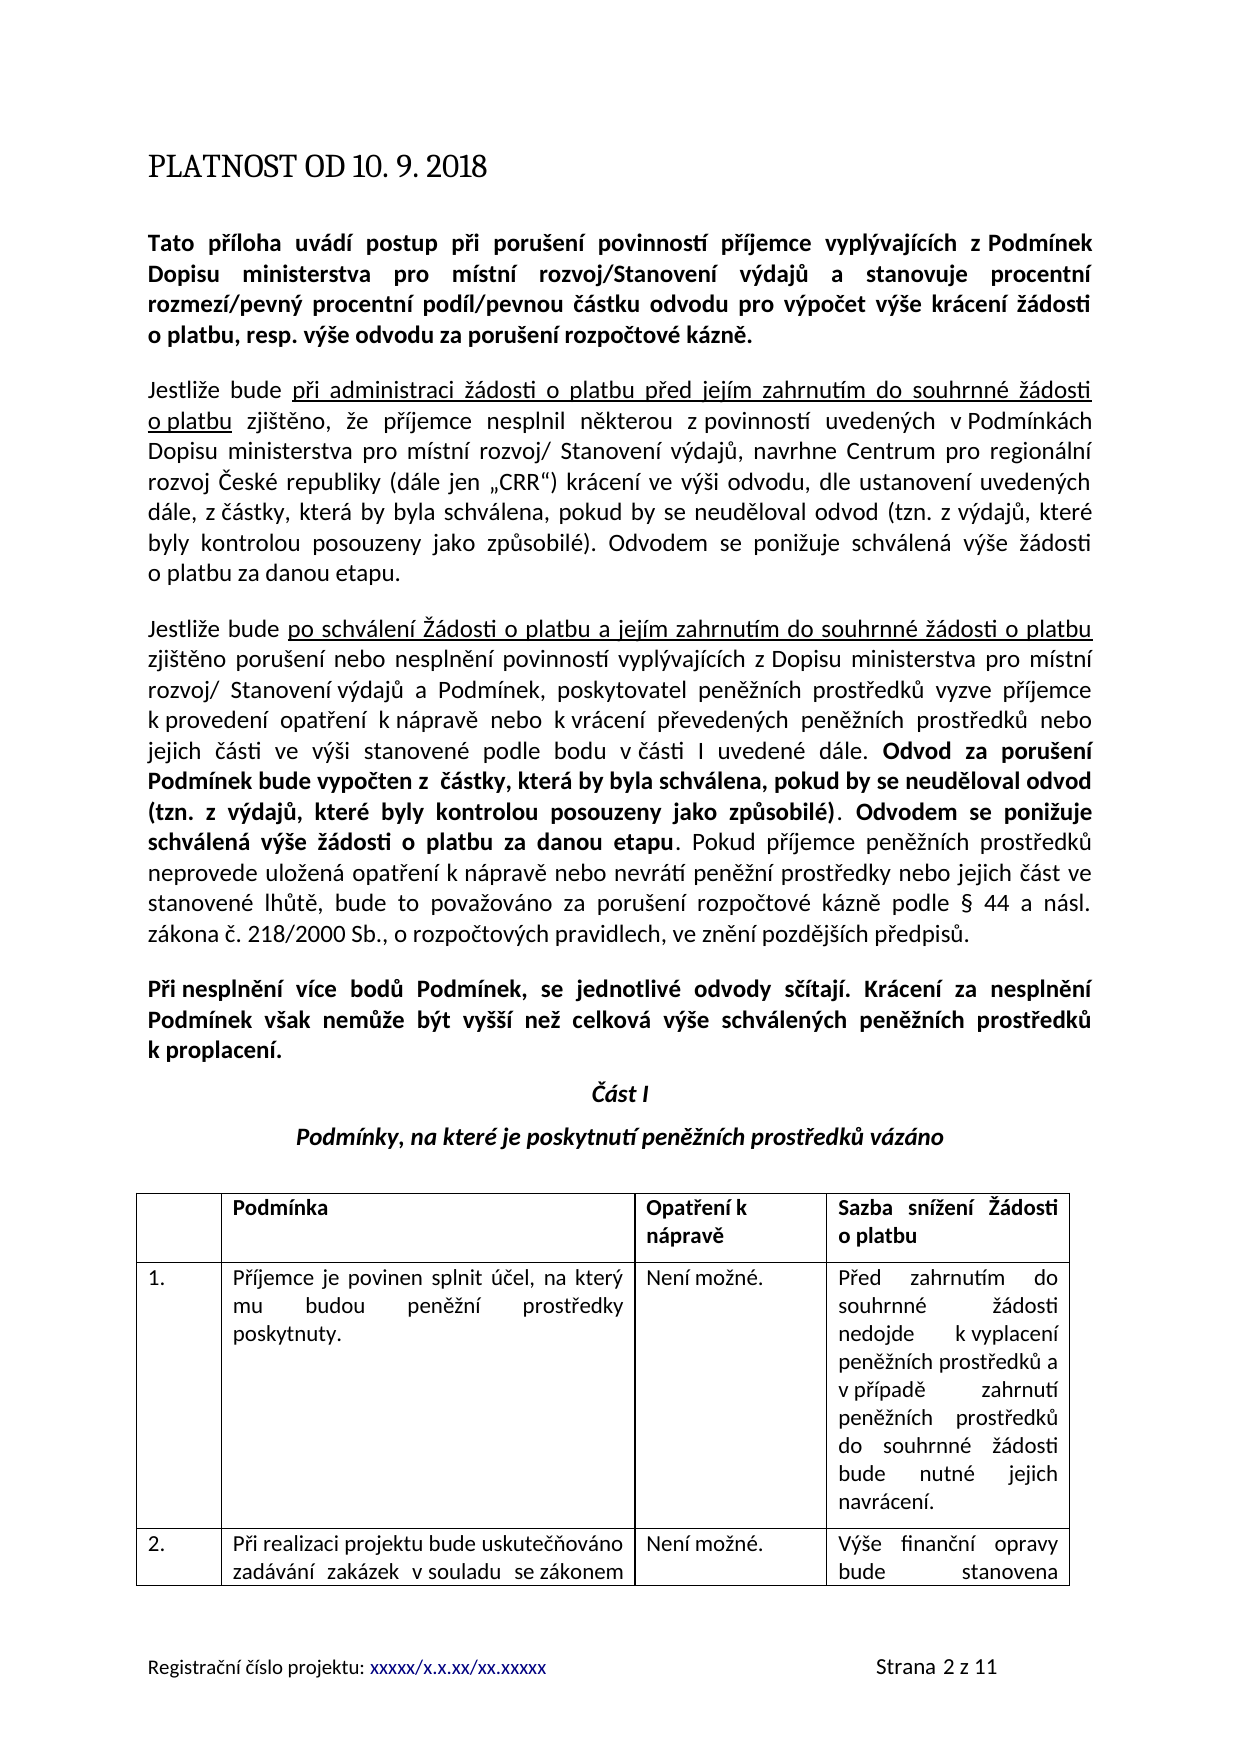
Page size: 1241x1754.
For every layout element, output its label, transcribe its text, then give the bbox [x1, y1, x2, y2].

text pLATNOST OD 10. 9. 2018 [148, 148, 1092, 186]
table_header Sazba snížení Žádosti o platbu [827, 1194, 1069, 1262]
text Jestliže bude při administraci žádosti o platbu před jejím zahrnutím do souhrnné žádosti o platbu zjištěno, že příjemce nesplnil některou z povinností uvedených v Podmínkách Dopisu ministerstva pro místní rozvoj/ Stanovení výdajů, navrhne Centrum pro regionální rozvoj České republiky (dále jen „CRR“) krácení ve výši odvodu, dle ustanovení uvedených dále, z částky, která by byla schválena, pokud by se neuděloval odvod (tzn. z výdajů, které byly kontrolou posouzeny jako způsobilé). Odvodem se ponižuje schválená výše žádosti o platbu za danou etapu. [148, 374, 1092, 588]
table_cell Před zahrnutím do souhrnné žádosti nedojde k vyplacení peněžních prostředků a v případě zahrnutí peněžních prostředků do souhrnné žádosti bude nutné jejich navrácení. [827, 1263, 1069, 1528]
table_cell Příjemce je povinen splnit účel, na který mu budou peněžní prostředky poskytnuty. [222, 1263, 634, 1528]
table_cell Není možné. [636, 1529, 826, 1585]
table_cell Není možné. [636, 1263, 826, 1528]
text Jestliže bude po schválení Žádosti o platbu a jejím zahrnutím do souhrnné žádosti o platbu zjištěno porušení nebo nesplnění povinností vyplývajících z Dopisu ministerstva pro místní rozvoj/ Stanovení výdajů a Podmínek, poskytovatel peněžních prostředků vyzve příjemce k provedení opatření k nápravě nebo k vrácení převedených peněžních prostředků nebo jejich části ve výši stanovené podle bodu v části I uvedené dále. Odvod za porušení Podmínek bude vypočten z částky, která by byla schválena, pokud by se neuděloval odvod (tzn. z výdajů, které byly kontrolou posouzeny jako způsobilé). Odvodem se ponižuje schválená výše žádosti o platbu za danou etapu. Pokud příjemce peněžních prostředků neprovede uložená opatření k nápravě nebo nevrátí peněžní prostředky nebo jejich část ve stanovené lhůtě, bude to považováno za porušení rozpočtové kázně podle § 44 a násl. zákona č. 218/2000 Sb., o rozpočtových pravidlech, ve znění pozdějších předpisů. [148, 613, 1092, 949]
subtitle Při nesplnění více bodů Podmínek, se jednotlivé odvody sčítají. Krácení za nesplnění Podmínek však nemůže být vyšší než celková výše schválených peněžních prostředků k proplacení. [148, 974, 1092, 1065]
text Tato příloha uvádí postup při porušení povinností příjemce vyplývajících z Podmínek Dopisu ministerstva pro místní rozvoj/Stanovení výdajů a stanovuje procentní rozmezí/pevný procentní podíl/pevnou částku odvodu pro výpočet výše krácení žádosti o platbu, resp. výše odvodu za porušení rozpočtové kázně. [148, 227, 1092, 349]
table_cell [222, 1529, 634, 1585]
table_header Podmínka [222, 1194, 634, 1262]
table_header Opatření k nápravě [636, 1194, 826, 1262]
subtitle Část I [148, 1078, 1092, 1108]
table_cell 2. [137, 1529, 221, 1585]
subtitle Podmínky, na které je poskytnutí peněžních prostředků vázáno [148, 1121, 1092, 1151]
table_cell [827, 1529, 1069, 1585]
table_header [137, 1194, 221, 1262]
table_cell 1. [137, 1263, 221, 1528]
